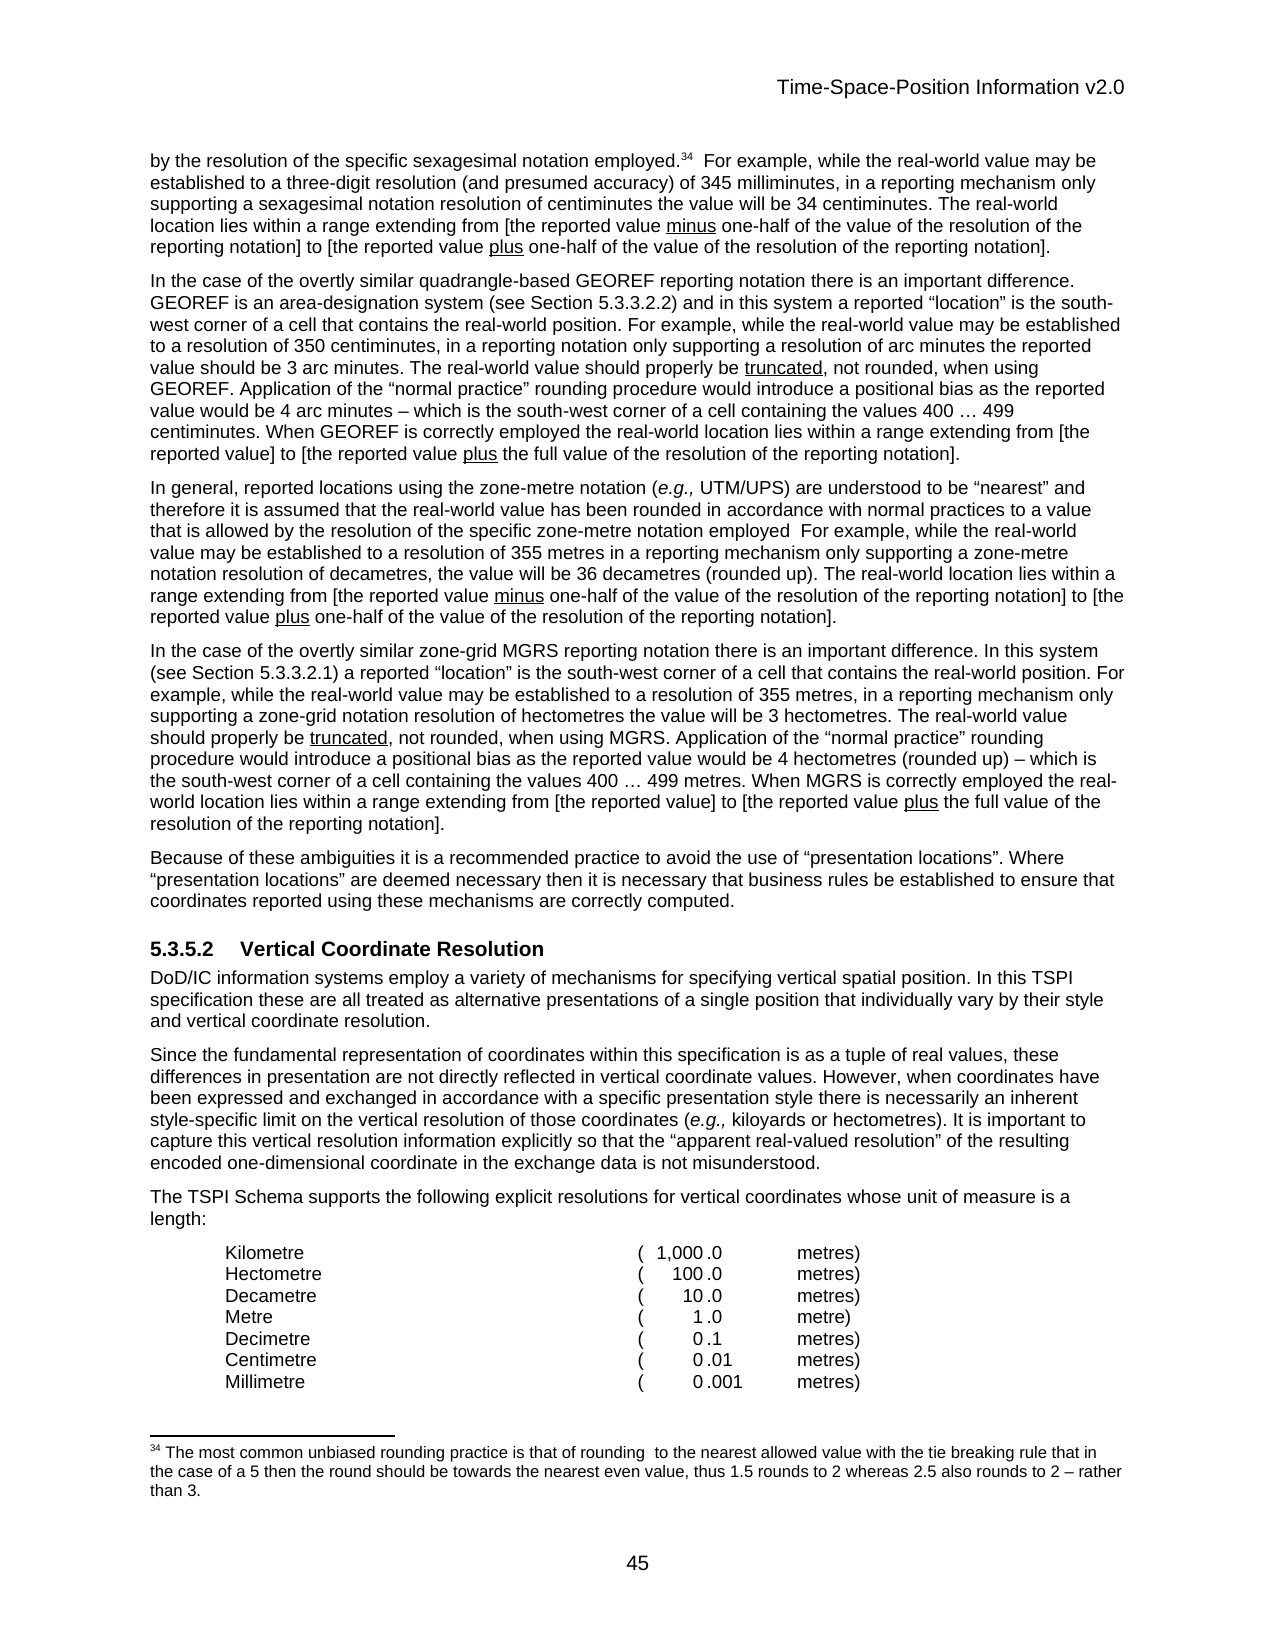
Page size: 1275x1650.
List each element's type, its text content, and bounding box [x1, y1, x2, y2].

text In the case of the overtly similar quadrangle-based GEOREF reporting notation there is an important difference. GEOREF is an area-designation system (see Section 5.3.3.2.2) and in this system a reported “location” is the south-west corner of a cell that contains the real-world position. For example, while the real-world value may be established to a resolution of 350 centiminutes, in a reporting notation only supporting a resolution of arc minutes the reported value should be 3 arc minutes. The real-world value should properly be truncated, not rounded, when using GEOREF. Application of the “normal practice” rounding procedure would introduce a positional bias as the reported value would be 4 arc minutes – which is the south-west corner of a cell containing the values 400 … 499 centiminutes. When GEOREF is correctly employed the real-world location lies within a range extending from [the reported value] to [the reported value plus the full value of the resolution of the reporting notation]. [150, 270, 1125, 464]
text In the case of the overtly similar zone-grid MGRS reporting notation there is an important difference. In this system (see Section 5.3.3.2.1) a reported “location” is the south-west corner of a cell that contains the real-world position. For example, while the real-world value may be established to a resolution of 355 metres, in a reporting mechanism only supporting a zone-grid notation resolution of hectometres the value will be 3 hectometres. The real-world value should properly be truncated, not rounded, when using MGRS. Application of the “normal practice” rounding procedure would introduce a positional bias as the reported value would be 4 hectometres (rounded up) – which is the south-west corner of a cell containing the values 400 … 499 metres. When MGRS is correctly employed the real-world location lies within a range extending from [the reported value] to [the reported value plus the full value of the resolution of the reporting notation]. [150, 640, 1125, 834]
subtitle Vertical Coordinate Resolution [150, 937, 1125, 961]
text The TSPI Schema supports the following explicit resolutions for vertical coordinates whose unit of measure is a length: [150, 1186, 1125, 1229]
text Kilometre ( 1,000 .0 metres) Hectometre ( 100 .0 metres) Decametre ( 10 .0 metres) Metre ( 1 .0 metre) Decimetre ( 0 .1 metres) Centimetre ( 0 .01 metres) Millimetre ( 0 .001 metres) [225, 1241, 1125, 1392]
text Because of these ambiguities it is a recommended practice to avoid the use of “presentation locations”. Where “presentation locations” are deemed necessary then it is necessary that business rules be established to ensure that coordinates reported using these mechanisms are correctly computed. [150, 847, 1125, 912]
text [150, 150, 1125, 258]
text Since the fundamental representation of coordinates within this specification is as a tuple of real values, these differences in presentation are not directly reflected in vertical coordinate values. However, when coordinates have been expressed and exchanged in accordance with a specific presentation style there is necessarily an inherent style-specific limit on the vertical resolution of those coordinates (e.g., kiloyards or hectometres). It is important to capture this vertical resolution information explicitly so that the “apparent real-valued resolution” of the resulting encoded one-dimensional coordinate in the exchange data is not misunderstood. [150, 1044, 1125, 1173]
text In general, reported locations using the zone-metre notation (e.g., UTM/UPS) are understood to be “nearest” and therefore it is assumed that the real-world value has been rounded in accordance with normal practices to a value that is allowed by the resolution of the specific zone-metre notation employed For example, while the real-world value may be established to a resolution of 355 metres in a reporting mechanism only supporting a zone-metre notation resolution of decametres, the value will be 36 decametres (rounded up). The real-world location lies within a range extending from [the reported value minus one-half of the value of the resolution of the reporting notation] to [the reported value plus one-half of the value of the resolution of the reporting notation]. [150, 477, 1125, 628]
text DoD/IC information systems employ a variety of mechanisms for specifying vertical spatial position. In this TSPI specification these are all treated as alternative presentations of a single position that individually vary by their style and vertical coordinate resolution. [150, 967, 1125, 1031]
